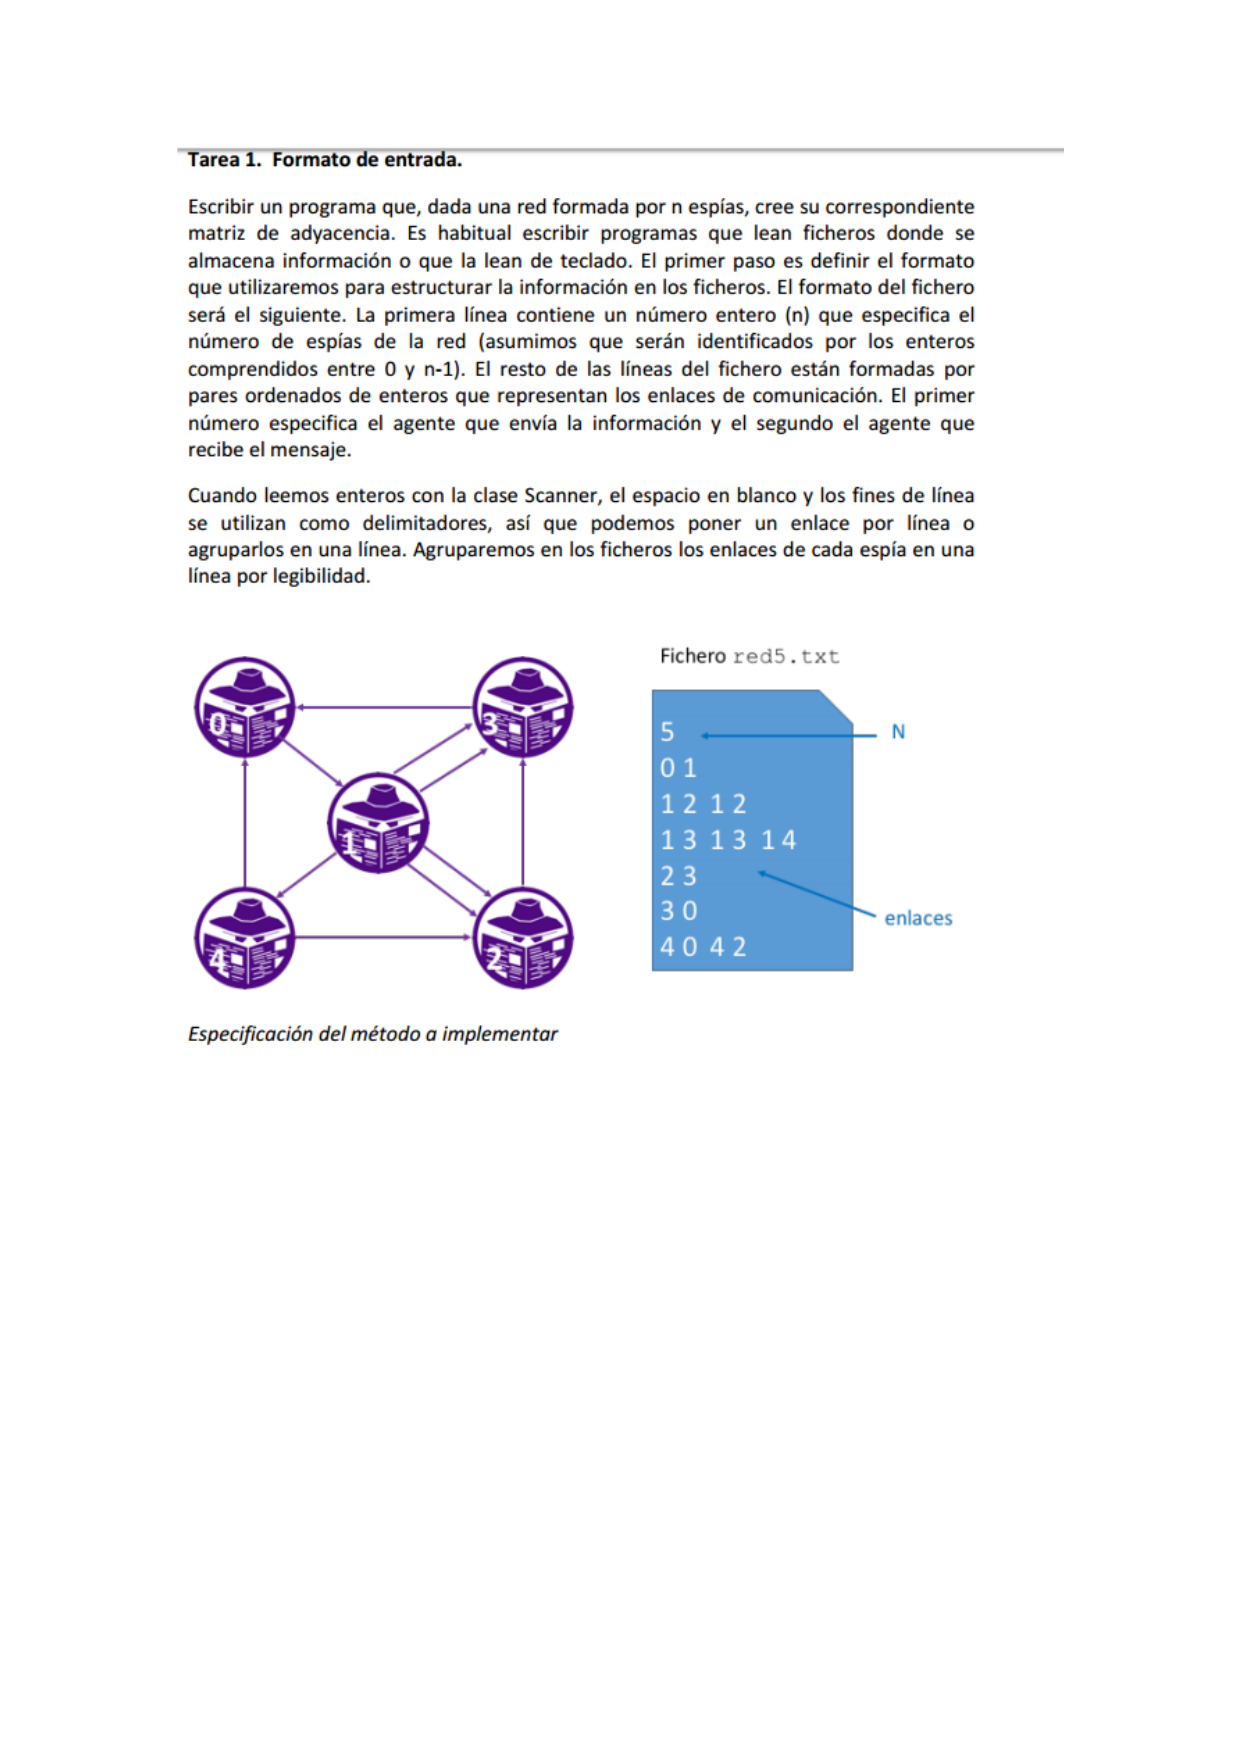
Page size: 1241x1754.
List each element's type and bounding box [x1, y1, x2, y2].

picture [177, 147, 1064, 1059]
